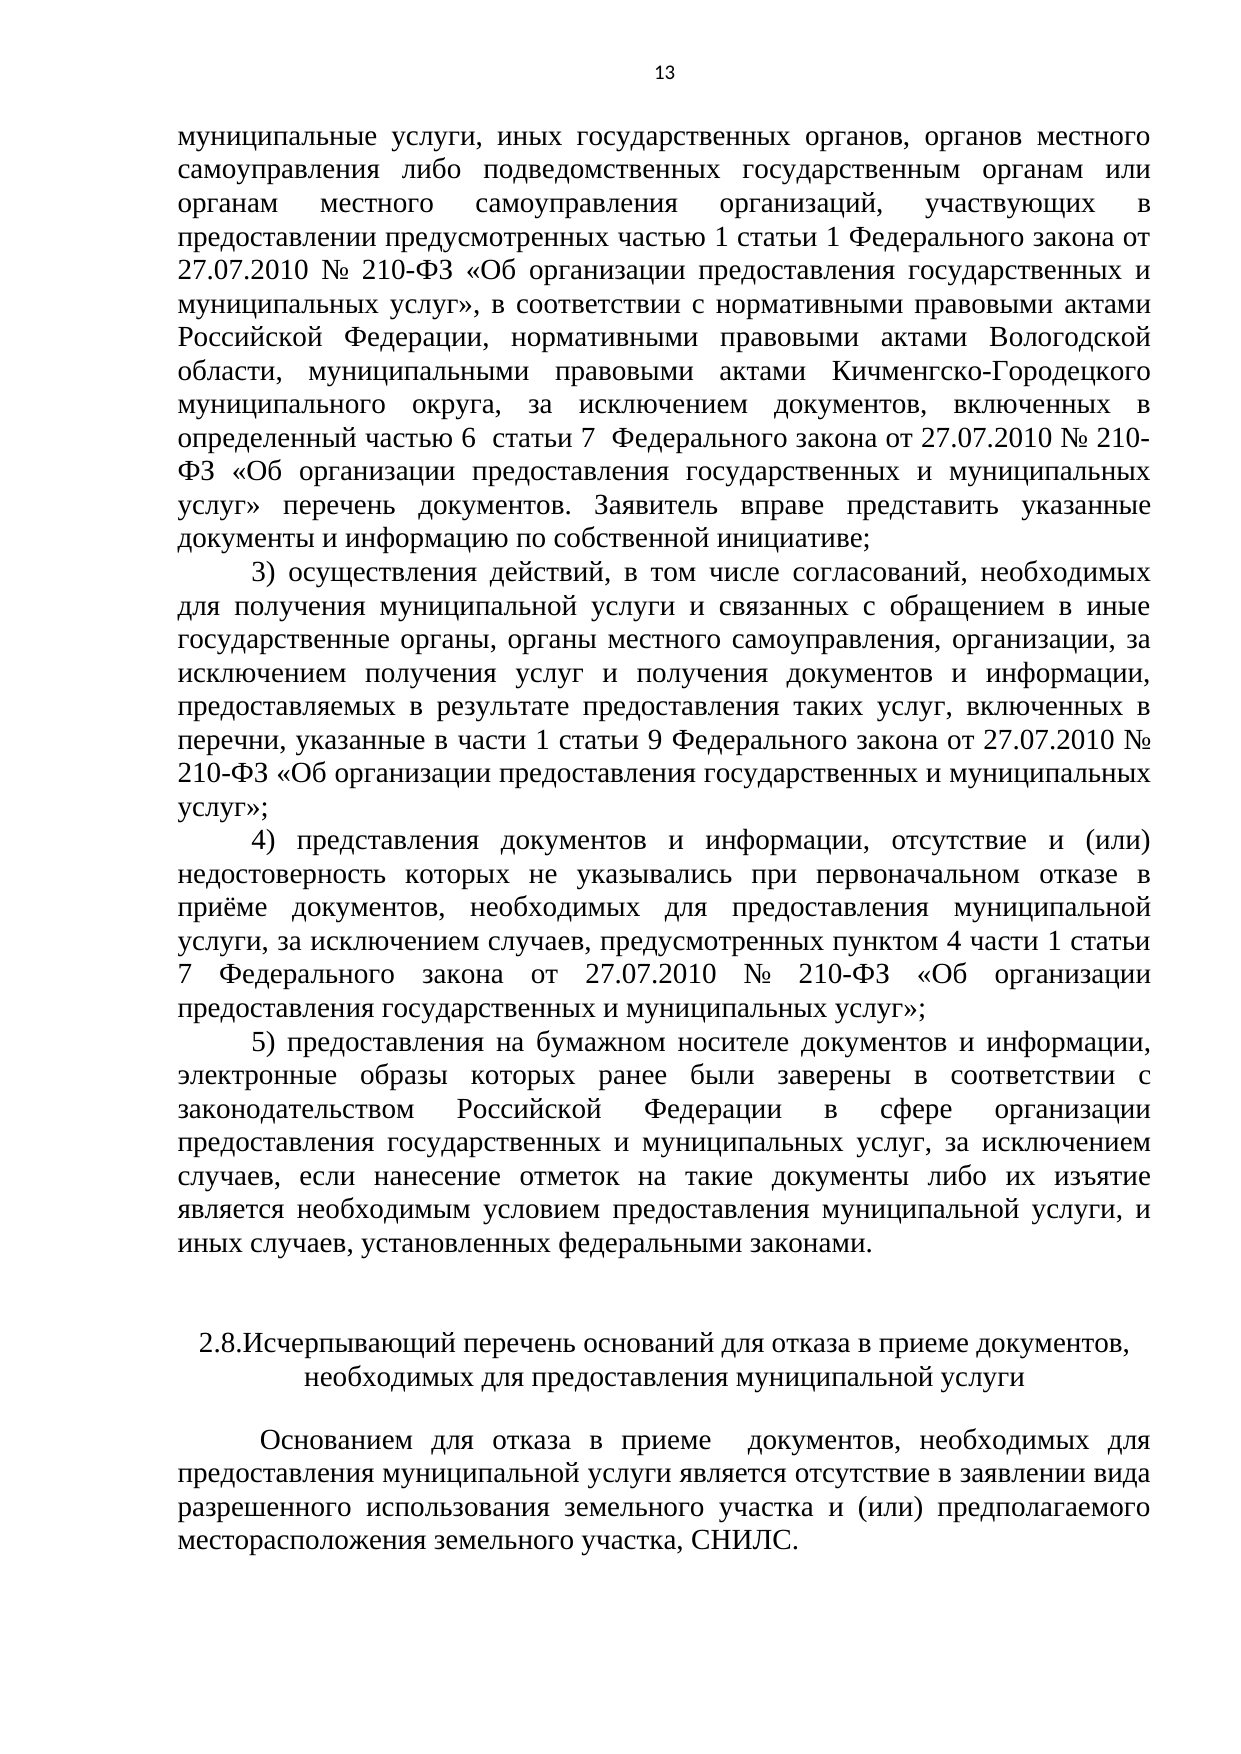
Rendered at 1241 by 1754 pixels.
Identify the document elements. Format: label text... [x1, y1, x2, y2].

text Основанием для отказа в приеме документов, необходимых для предоставления муниципальной услуги является отсутствие в заявлении вида разрешенного использования земельного участка и (или) предполагаемого месторасположения земельного участка, СНИЛС. [177, 1422, 1152, 1556]
text 3) осуществления действий, в том числе согласований, необходимых для получения муниципальной услуги и связанных с обращением в иные государственные органы, органы местного самоуправления, организации, за исключением получения услуг и получения документов и информации, предоставляемых в результате предоставления таких услуг, включенных в перечни, указанные в части 1 статьи 9 Федерального закона от 27.07.2010 № 210-ФЗ «Об организации предоставления государственных и муниципальных услуг»; [177, 554, 1152, 822]
text 5) предоставления на бумажном носителе документов и информации, электронные образы которых ранее были заверены в соответствии с законодательством Российской Федерации в сфере организации предоставления государственных и муниципальных услуг, за исключением случаев, если нанесение отметок на такие документы либо их изъятие является необходимым условием предоставления муниципальной услуги, и иных случаев, установленных федеральными законами. [177, 1024, 1152, 1258]
subtitle 2.8.Исчерпывающий перечень оснований для отказа в приеме документов, необходимых для предоставления муниципальной услуги [177, 1326, 1152, 1393]
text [177, 118, 1152, 554]
text 4) представления документов и информации, отсутствие и (или) недостоверность которых не указывались при первоначальном отказе в приёме документов, необходимых для предоставления муниципальной услуги, за исключением случаев, предусмотренных пунктом 4 части 1 статьи 7 Федерального закона от 27.07.2010 № 210-ФЗ «Об организации предоставления государственных и муниципальных услуг»; [177, 822, 1152, 1024]
